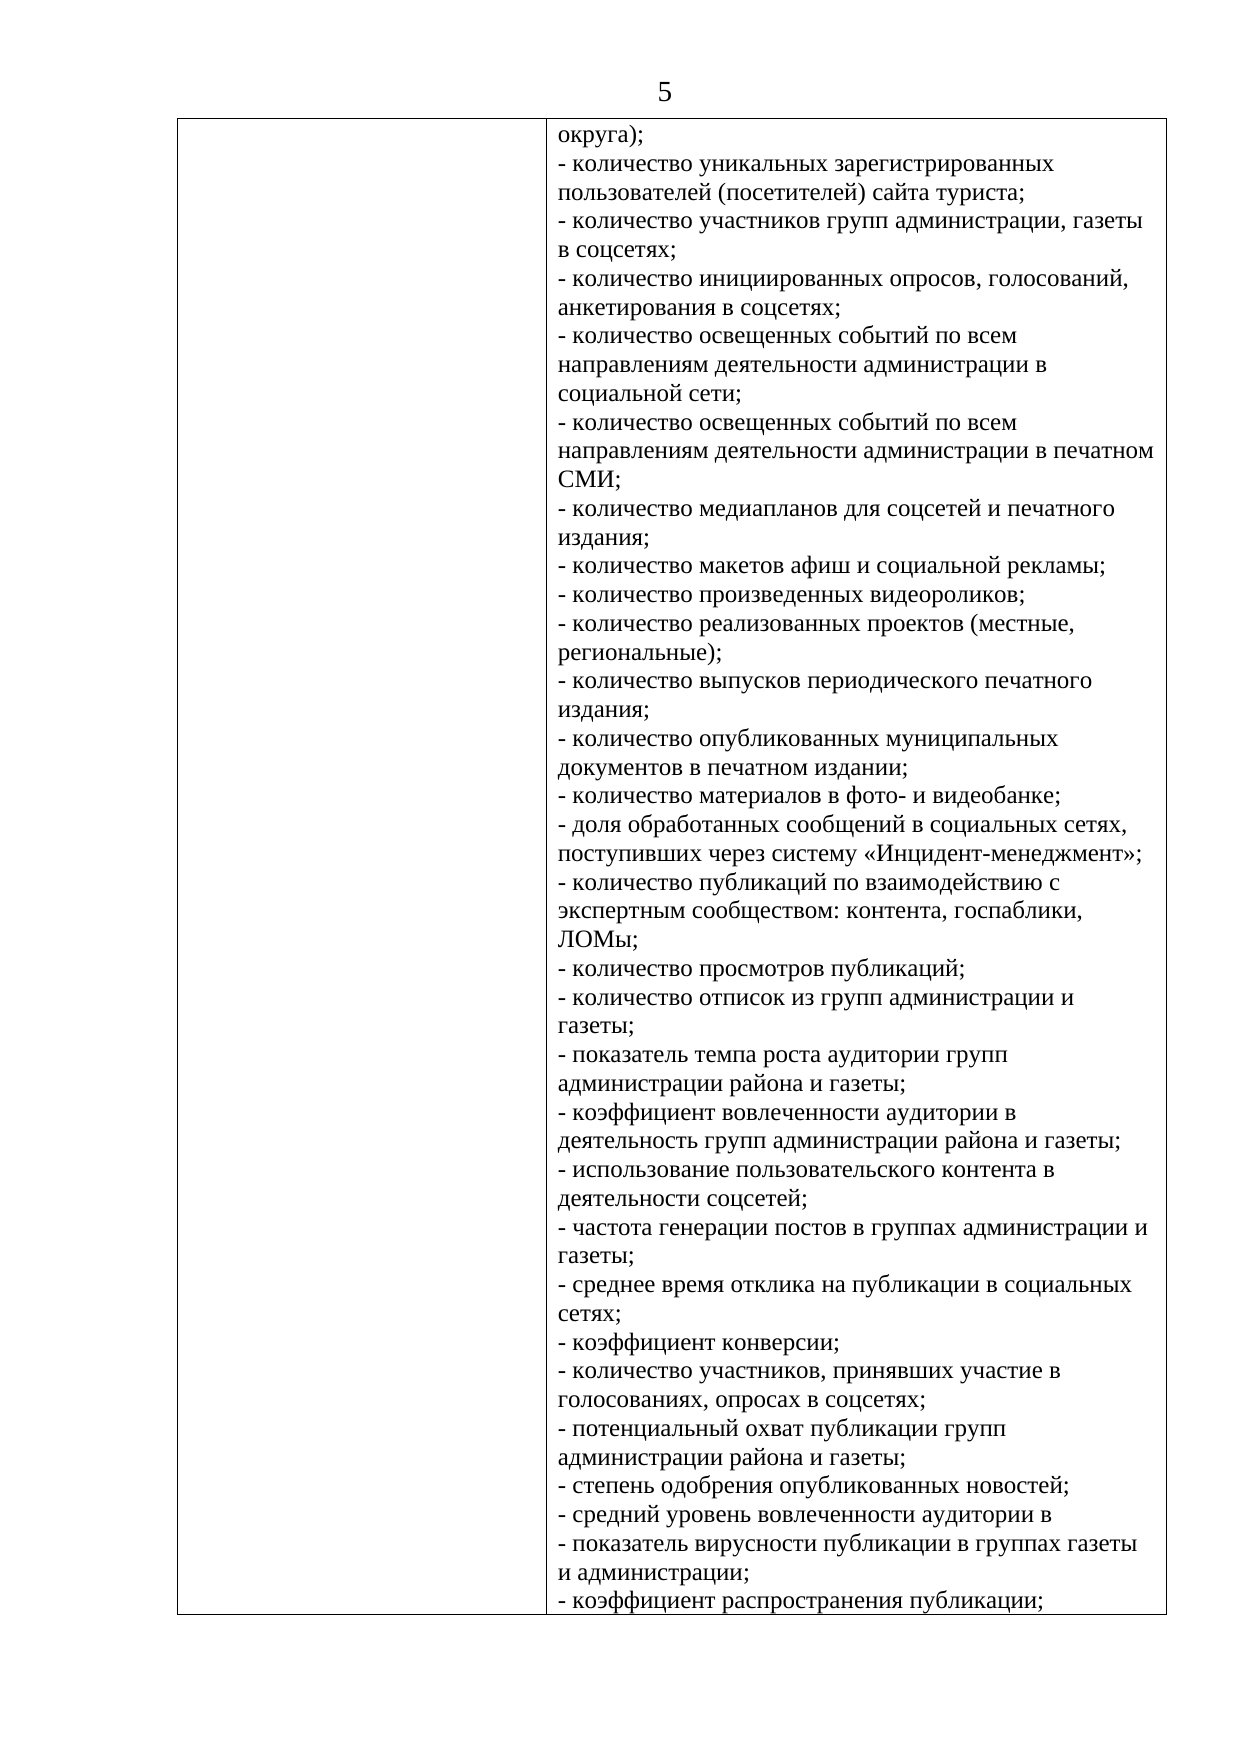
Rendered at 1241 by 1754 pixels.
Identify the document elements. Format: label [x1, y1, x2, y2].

table_cell [547, 119, 1166, 1614]
table_cell [178, 119, 546, 1614]
